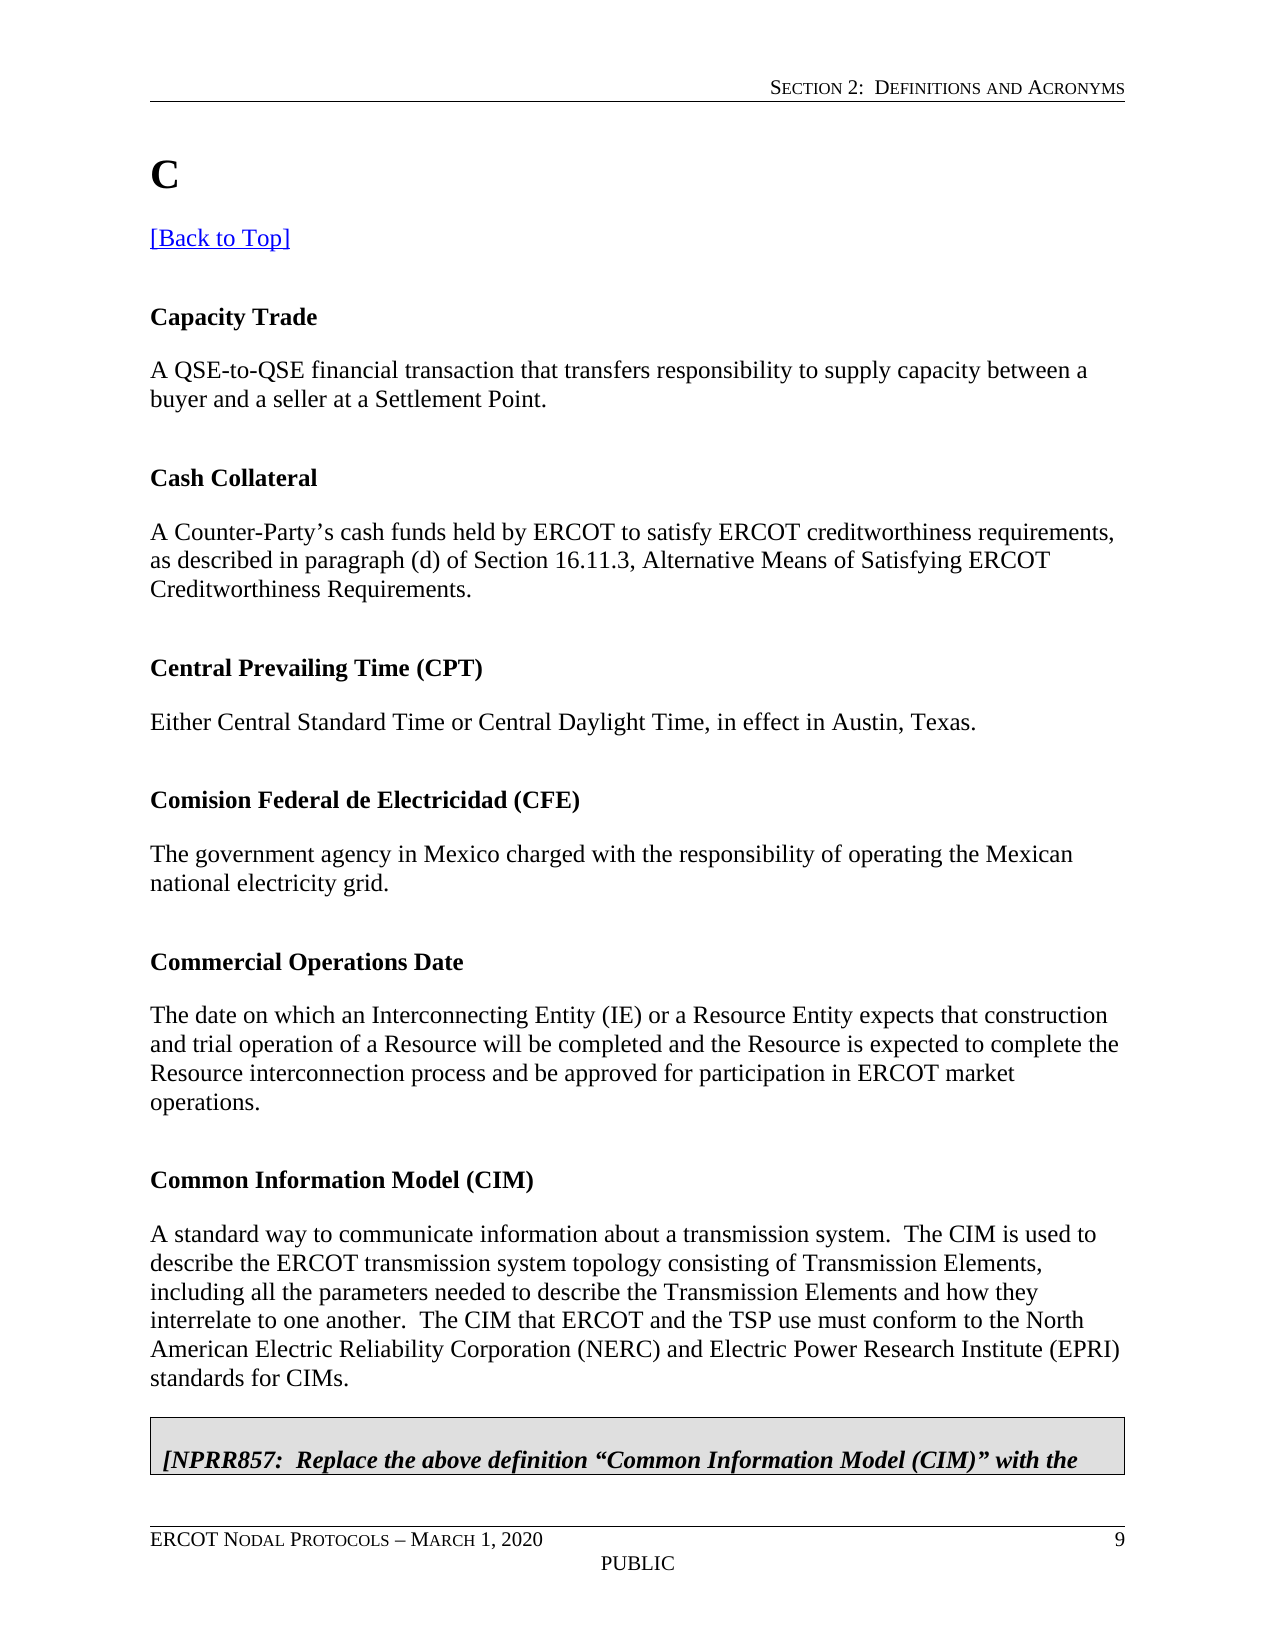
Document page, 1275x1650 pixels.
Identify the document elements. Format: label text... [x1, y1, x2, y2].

text Common Information Model (CIM) [150, 1165, 1125, 1194]
text Capacity Trade [150, 302, 1125, 330]
text A standard way to communicate information about a transmission system. The CIM is used to describe the ERCOT transmission system topology consisting of Transmission Elements, including all the parameters needed to describe the Transmission Elements and how they interrelate to one another. The CIM that ERCOT and the TSP use must conform to the North American Electric Reliability Corporation (NERC) and Electric Power Research Institute (EPRI) standards for CIMs. [150, 1219, 1125, 1392]
text A Counter-Party’s cash funds held by ERCOT to satisfy ERCOT creditworthiness requirements, as described in paragraph (d) of Section 16.11.3, Alternative Means of Satisfying ERCOT Creditworthiness Requirements. [150, 517, 1125, 603]
text A QSE-to-QSE financial transaction that transfers responsibility to supply capacity between a buyer and a seller at a Settlement Point. [150, 355, 1125, 413]
text Either Central Standard Time or Central Daylight Time, in effect in Austin, Texas. [150, 707, 1125, 735]
list [Back to Top] [150, 223, 1125, 252]
text Central Prevailing Time (CPT) [150, 653, 1125, 682]
text Commercial Operations Date [150, 947, 1125, 975]
text Cash Collateral [150, 463, 1125, 492]
text The date on which an Interconnecting Entity (IE) or a Resource Entity expects that construction and trial operation of a Resource will be completed and the Resource is expected to complete the Resource interconnection process and be approved for participation in ERCOT market operations. [150, 1000, 1125, 1115]
text C [150, 150, 1125, 198]
text Comision Federal de Electricidad (CFE) [150, 785, 1125, 814]
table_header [151, 1418, 1124, 1474]
text The government agency in Mexico charged with the responsibility of operating the Mexican national electricity grid. [150, 839, 1125, 897]
